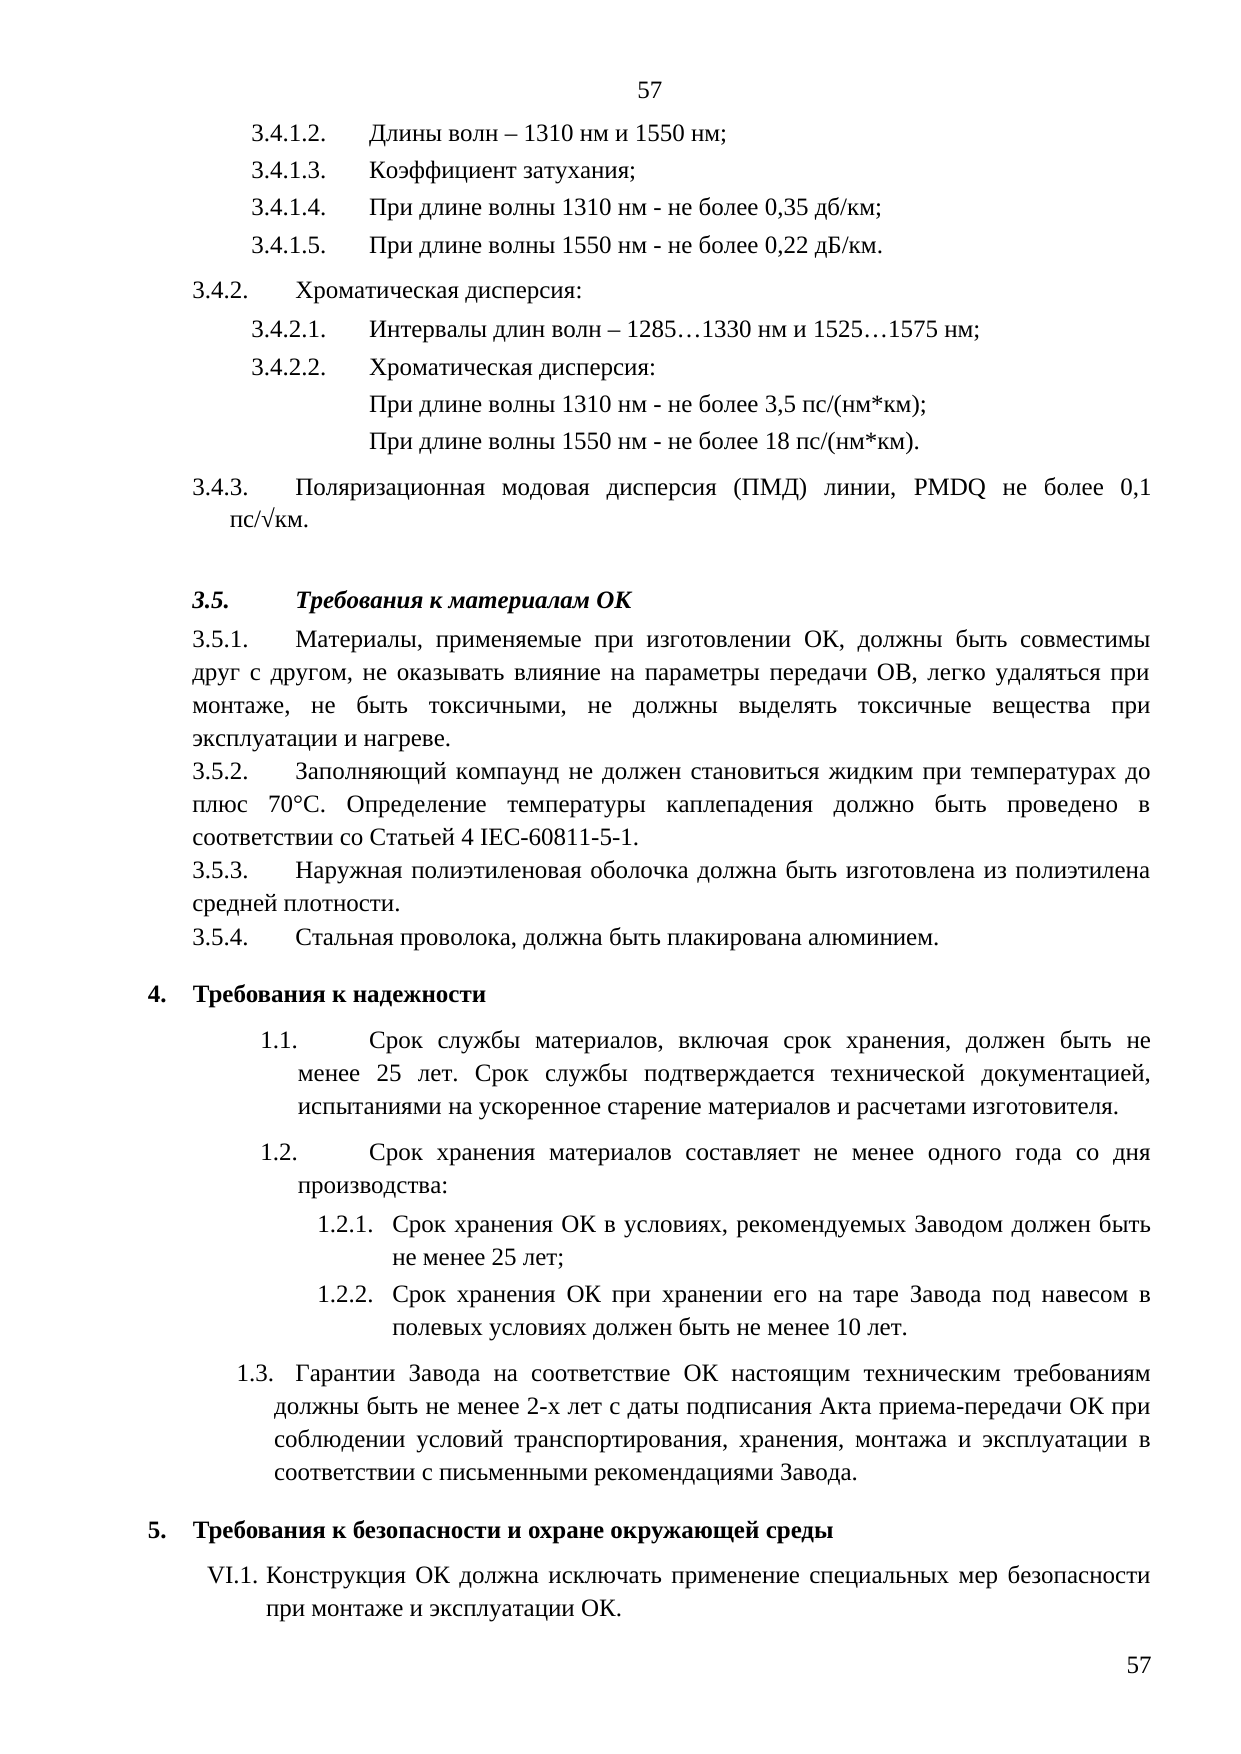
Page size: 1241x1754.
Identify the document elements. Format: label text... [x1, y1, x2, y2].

list Срок службы материалов, включая срок хранения, должен быть не менее 25 лет. Срок службы подтверждается технической документацией, испытаниями на ускоренное старение материалов и расчетами изготовителя. [260, 1025, 1152, 1120]
list При длине волны 1310 нм - не более 0,35 дб/км; [251, 192, 1152, 221]
list Коэффициент затухания; [251, 155, 1152, 184]
list Заполняющий компаунд не должен становиться жидким при температурах до плюс 70°С. Определение температуры каплепадения должно быть проведено в соответствии со Статьей 4 IEC-60811-5-1. [192, 756, 1152, 851]
list Конструкция ОК должна исключать применение специальных мер безопасности при монтаже и эксплуатации ОК. [207, 1560, 1152, 1622]
list При длине волны 1550 нм - не более 0,22 дБ/км. [251, 230, 1152, 258]
list Требования к надежности [148, 979, 1152, 1008]
list Срок хранения ОК при хранении его на таре Завода под навесом в полевых условиях должен быть не менее 10 лет. [317, 1279, 1152, 1341]
list Срок хранения материалов составляет не менее одного года со дня производства: [260, 1137, 1152, 1198]
list Стальная проволока, должна быть плакирована алюминием. [192, 922, 1152, 950]
text При длине волны 1310 нм - не более 3,5 пс/(нм*км); [251, 389, 1152, 418]
list Требования к безопасности и охране окружающей среды [148, 1515, 1152, 1543]
list Материалы, применяемые при изготовлении ОК, должны быть совместимы друг с другом, не оказывать влияние на параметры передачи ОВ, легко удаляться при монтаже, не быть токсичными, не должны выделять токсичные вещества при эксплуатации и нагреве. [192, 624, 1152, 752]
list Гарантии Завода на соответствие ОК настоящим техническим требованиям должны быть не менее 2-х лет с даты подписания Акта приема-передачи ОК при соблюдении условий транспортирования, хранения, монтажа и эксплуатации в соответствии с письменными рекомендациями Завода. [236, 1358, 1152, 1486]
list Срок хранения ОК в условиях, рекомендуемых Заводом должен быть не менее 25 лет; [317, 1209, 1152, 1271]
list Требования к материалам ОК [192, 585, 1152, 614]
list Длины волн – 1310 нм и 1550 нм; [251, 118, 1152, 147]
list Хроматическая дисперсия: [192, 275, 1152, 304]
text При длине волны 1550 нм - не более 18 пс/(нм*км). [251, 426, 1152, 455]
list Наружная полиэтиленовая оболочка должна быть изготовлена из полиэтилена средней плотности. [192, 856, 1152, 917]
list Интервалы длин волн – 1285…1330 нм и 1525…1575 нм; [251, 314, 1152, 343]
list Хроматическая дисперсия: [251, 352, 1152, 380]
list Поляризационная модовая дисперсия (ПМД) линии, PMDQ не более 0,1 пс/√км. [192, 472, 1152, 533]
